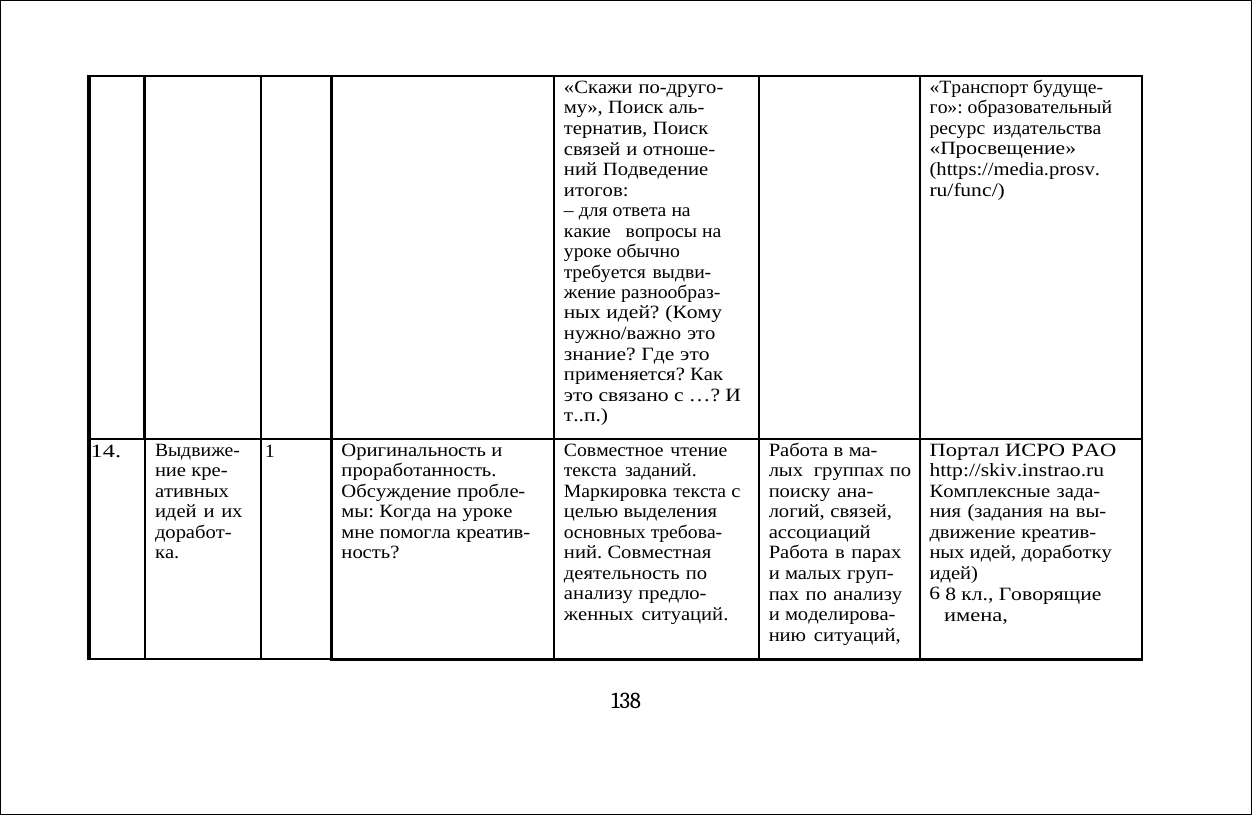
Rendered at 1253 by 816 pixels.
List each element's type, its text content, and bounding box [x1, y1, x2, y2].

table_cell Выдвиже- ние кре- ативных идей и их доработ- ка. [146, 440, 260, 657]
table_cell 14. [91, 440, 144, 657]
table_header [333, 77, 553, 438]
table_header [91, 77, 143, 438]
table_cell Работа в ма- лых группах по поиску ана- логий, связей, ассоциаций Работа в парах и малых груп- пах по анализу и моделирова- нию ситуаций, [760, 440, 919, 657]
table_cell Портал ИСРО РАО http://skiv.instrao.ru Комплексные зада- ния (задания на вы- движение креатив- ных идей, доработку идей) 6 8 кл., Говорящие имена, [921, 440, 1141, 657]
table_cell 1 [262, 440, 330, 657]
table_header «Транспорт будуще- го»: образовательный ресурс издательства «Просвещение» (https://media.prosv. ru/func/) [921, 77, 1141, 438]
table_cell Оригинальность и проработанность. Обсуждение пробле- мы: Когда на уроке мне помогла креатив- ность? [333, 440, 553, 657]
table_header [146, 77, 260, 438]
table_header «Скажи по-друго- му», Поиск аль- тернатив, Поиск связей и отноше- ний Подведение итогов: – для ответа на какие вопросы на уроке обычно требуется выдви- жение разнообраз- ных идей? (Кому нужно/важно это знание? Где это применяется? Как это связано с …? И т..п.) [555, 77, 758, 438]
table_header [760, 77, 919, 438]
table_cell Совместное чтение текста заданий. Маркировка текста с целью выделения основных требова- ний. Совместная деятельность по анализу предло- женных ситуаций. [555, 440, 758, 657]
table_header [262, 77, 330, 438]
